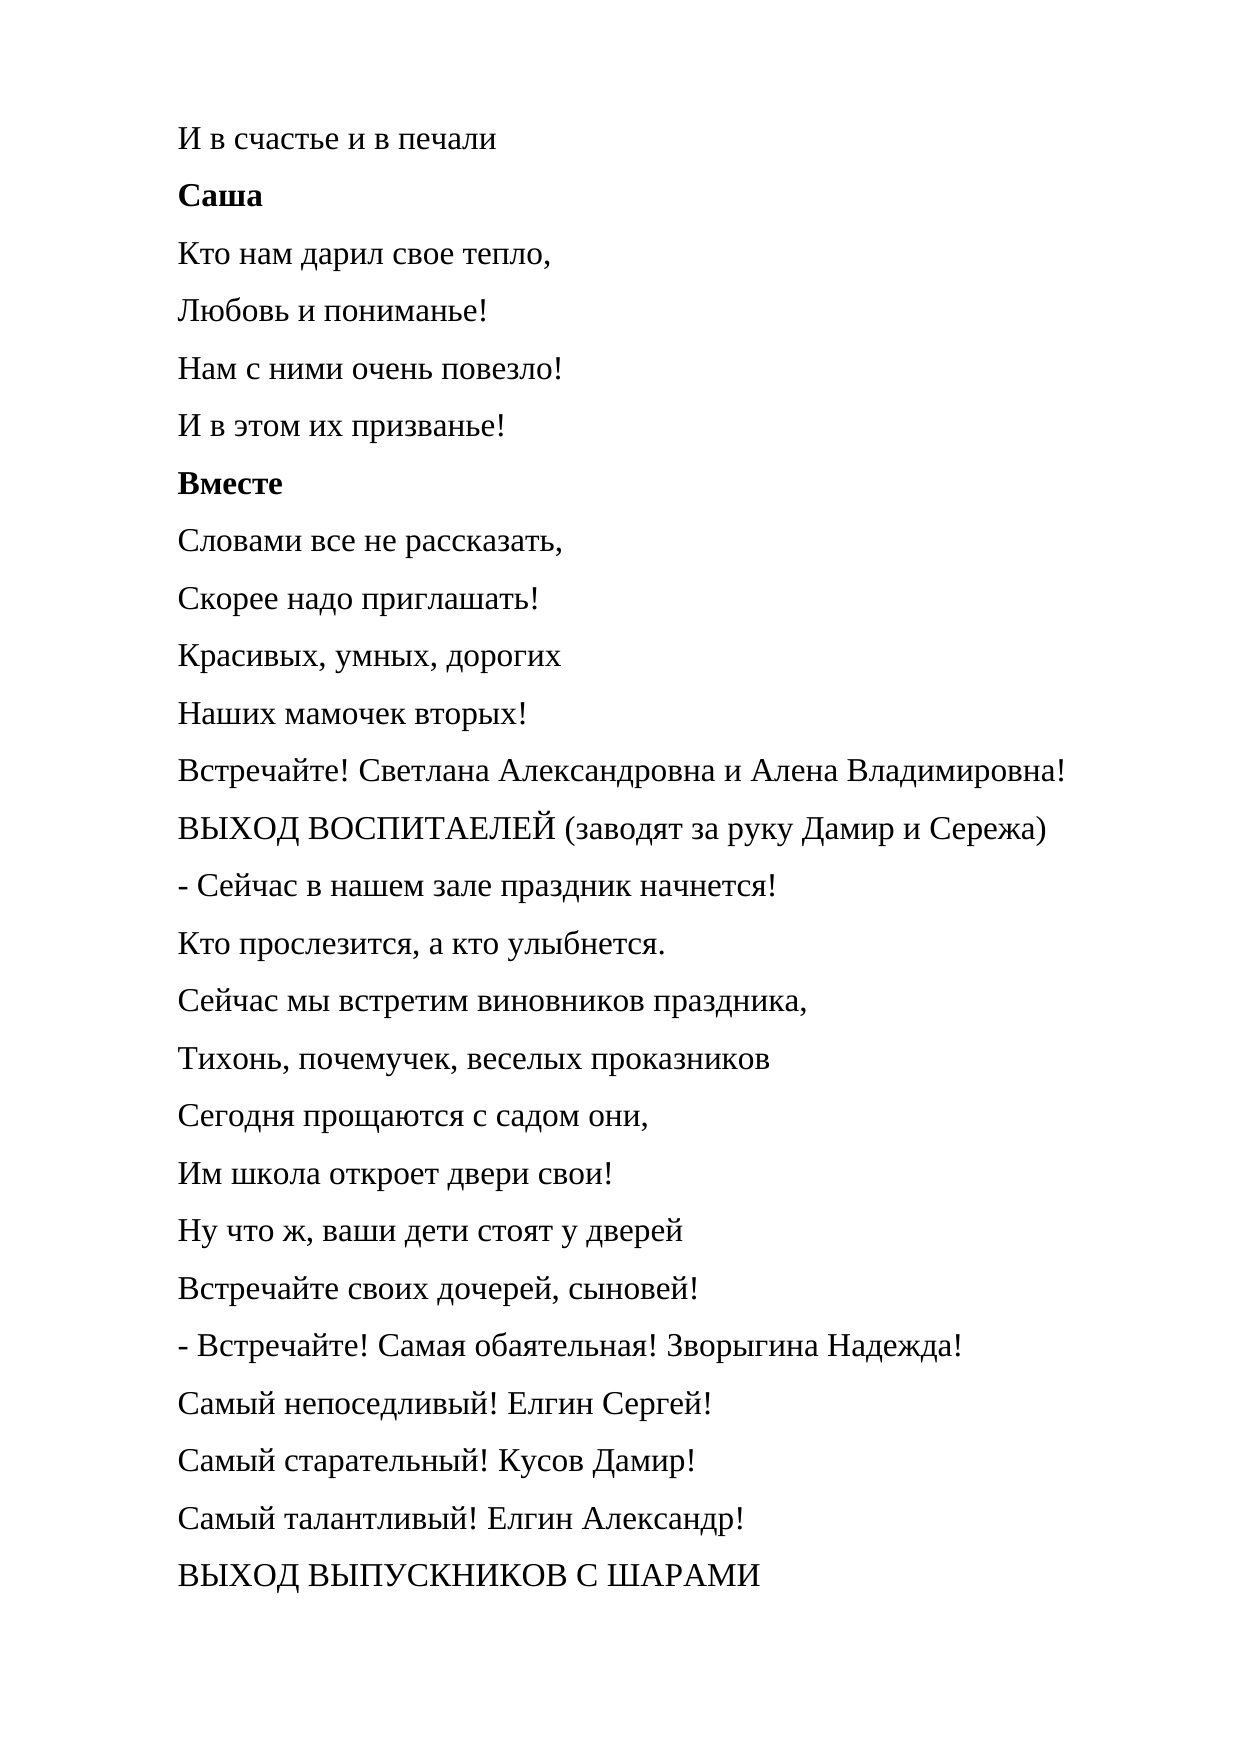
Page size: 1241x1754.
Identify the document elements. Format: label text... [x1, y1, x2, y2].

text Красивых, умных, дорогих [177, 636, 1152, 674]
text Наших мамочек вторых! [177, 693, 1152, 731]
text Самый старательный! Кусов Дамир! [177, 1441, 1152, 1479]
text Скорее надо приглашать! [177, 578, 1152, 616]
text И в счастье и в печали [177, 118, 1152, 156]
text Встречайте своих дочерей, сыновей! [177, 1268, 1152, 1306]
text Любовь и пониманье! [177, 291, 1152, 329]
text Самый непоседливый! Елгин Сергей! [177, 1383, 1152, 1421]
text Нам с ними очень повезло! [177, 348, 1152, 386]
text Кто нам дарил свое тепло, [177, 233, 1152, 271]
text - Сейчас в нашем зале праздник начнется! [177, 866, 1152, 904]
text ВЫХОД ВОСПИТАЕЛЕЙ (заводят за руку Дамир и Сережа) [177, 808, 1152, 846]
text Тихонь, почемучек, веселых проказников [177, 1038, 1152, 1076]
text Саша [177, 176, 1152, 214]
text Сегодня прощаются с садом они, [177, 1096, 1152, 1134]
text Встречайте! Светлана Александровна и Алена Владимировна! [177, 751, 1152, 789]
text Самый талантливый! Елгин Александр! [177, 1498, 1152, 1536]
text Кто прослезится, а кто улыбнется. [177, 923, 1152, 961]
text ВЫХОД ВЫПУСКНИКОВ С ШАРАМИ [177, 1556, 1152, 1594]
text Сейчас мы встретим виновников праздника, [177, 981, 1152, 1019]
text Словами все не рассказать, [177, 521, 1152, 559]
text Ну что ж, ваши дети стоят у дверей [177, 1211, 1152, 1249]
text И в этом их призванье! [177, 406, 1152, 444]
text Им школа откроет двери свои! [177, 1153, 1152, 1191]
text - Встречайте! Самая обаятельная! Зворыгина Надежда! [177, 1326, 1152, 1364]
text Вместе [177, 463, 1152, 501]
